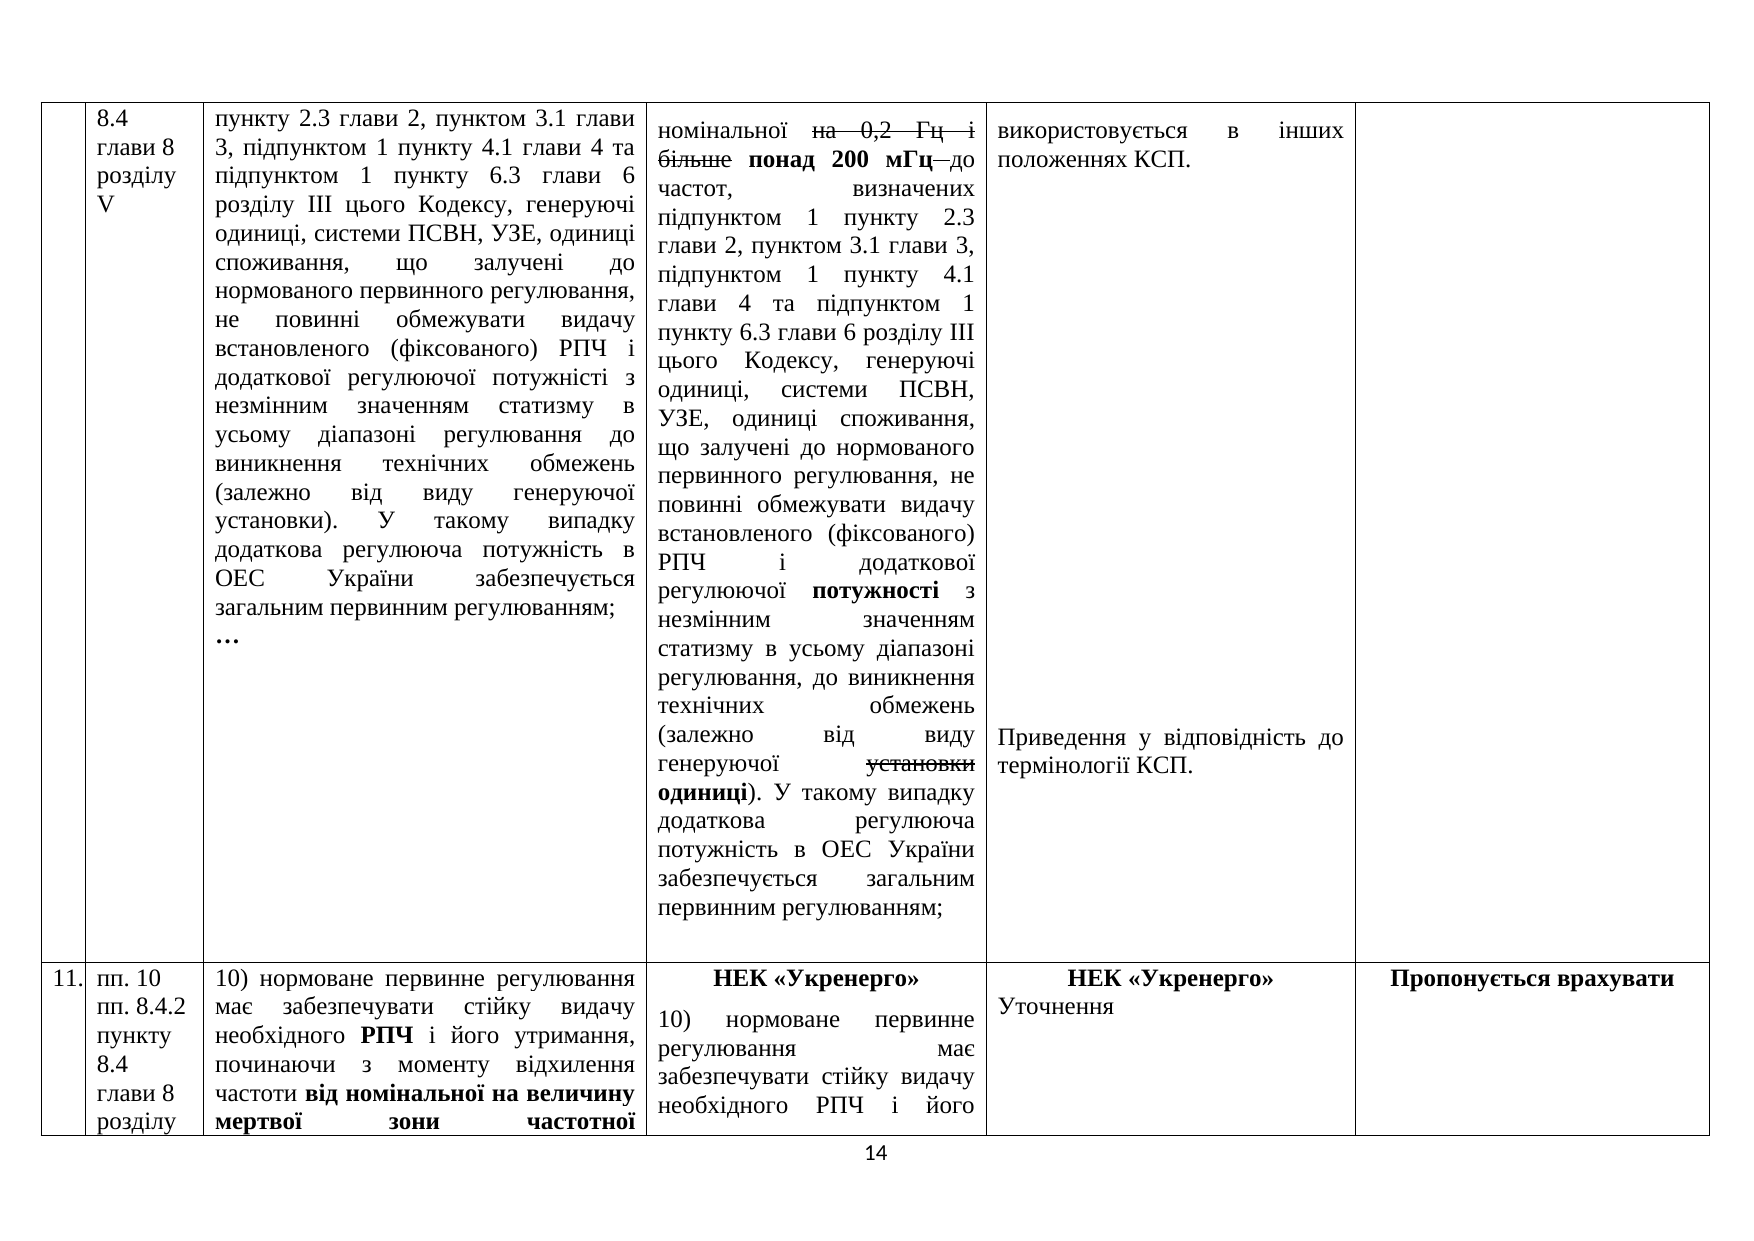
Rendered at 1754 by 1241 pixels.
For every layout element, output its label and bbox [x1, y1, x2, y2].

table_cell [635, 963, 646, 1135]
table_cell [987, 103, 1355, 962]
table_cell [647, 103, 986, 962]
table_cell [647, 963, 986, 1135]
table_cell [987, 963, 1355, 1135]
table_cell [86, 963, 203, 1135]
table_cell [86, 103, 203, 962]
table_cell [42, 963, 85, 1135]
table_cell [1356, 963, 1709, 1135]
table_cell [1356, 103, 1709, 962]
table_cell [42, 103, 85, 962]
table_cell [204, 103, 646, 962]
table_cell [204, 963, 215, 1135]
